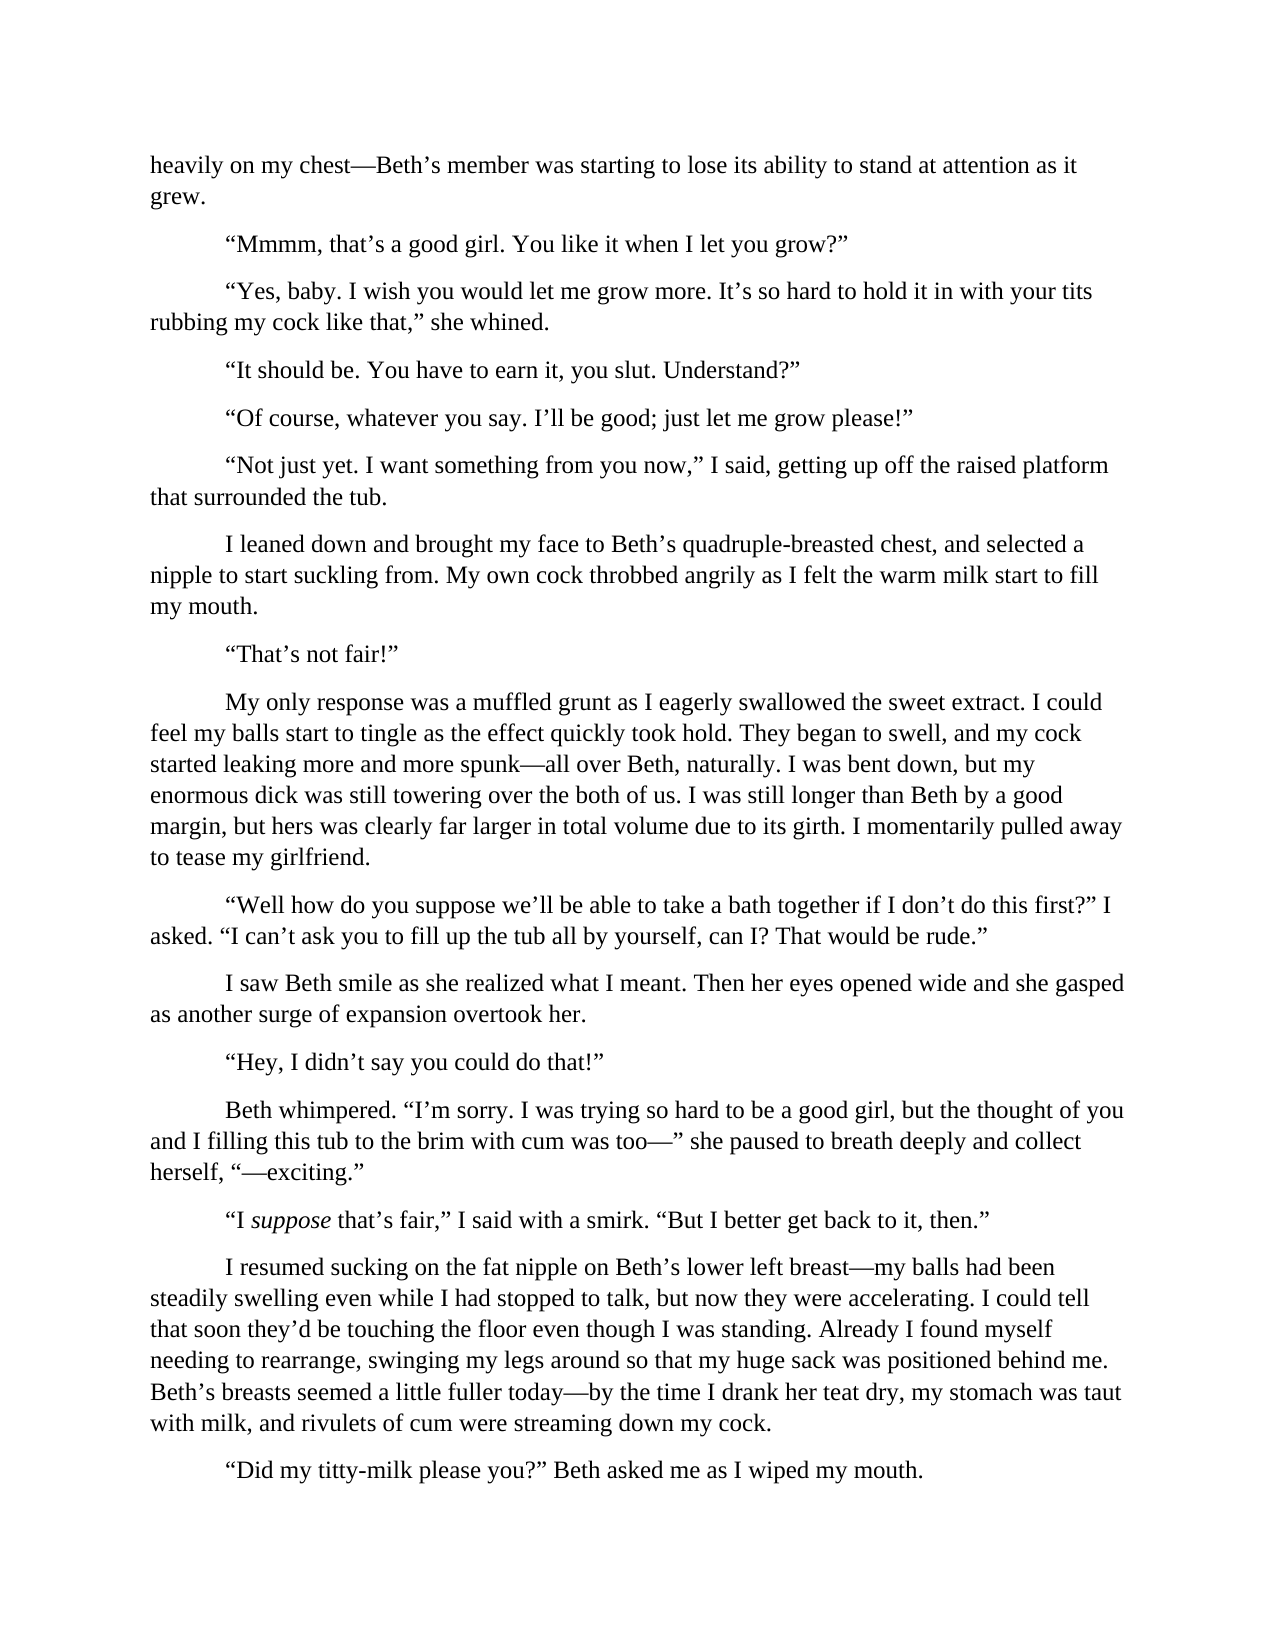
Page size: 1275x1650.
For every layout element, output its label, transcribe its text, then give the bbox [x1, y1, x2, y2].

text Beth whimpered. “I’m sorry. I was trying so hard to be a good girl, but the thought of you and I filling this tub to the brim with cum was too—” she paused to breath deeply and collect herself, “—exciting.” [150, 1095, 1125, 1186]
text I resumed sucking on the fat nipple on Beth’s lower left breast—my balls had been steadily swelling even while I had stopped to talk, but now they were accelerating. I could tell that soon they’d be touching the floor even though I was standing. Already I found myself needing to rearrange, swinging my legs around so that my huge sack was positioned behind me. Beth’s breasts seemed a little fuller today—by the time I drank her teat dry, my stomach was taut with milk, and rivulets of cum were streaming down my cock. [150, 1252, 1125, 1436]
text “Did my titty-milk please you?” Beth asked me as I wiped my mouth. [150, 1455, 1125, 1484]
text “I suppose that’s fair,” I said with a smirk. “But I better get back to it, then.” [150, 1205, 1125, 1233]
text I saw Beth smile as she realized what I meant. Then her eyes opened wide and she gasped as another surge of expansion overtook her. [150, 968, 1125, 1028]
text “Yes, baby. I wish you would let me grow more. It’s so hard to hold it in with your tits rubbing my cock like that,” she whined. [150, 276, 1125, 336]
text “Hey, I didn’t say you could do that!” [150, 1047, 1125, 1076]
text “That’s not fair!” [150, 639, 1125, 668]
text “Mmmm, that’s a good girl. You like it when I let you grow?” [150, 229, 1125, 257]
text “Not just yet. I want something from you now,” I said, getting up off the raised platform that surrounded the tub. [150, 451, 1125, 510]
text “It should be. You have to earn it, you slut. Understand?” [150, 355, 1125, 384]
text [150, 150, 1125, 210]
text “Of course, whatever you say. I’ll be good; just let me grow please!” [150, 403, 1125, 432]
text “Well how do you suppose we’ll be able to take a bath together if I don’t do this first?” I asked. “I can’t ask you to fill up the tub all by yourself, can I? That would be rude.” [150, 890, 1125, 949]
text I leaned down and brought my face to Beth’s quadruple-breasted chest, and selected a nipple to start suckling from. My own cock throbbed angrily as I felt the warm milk start to fill my mouth. [150, 529, 1125, 620]
text My only response was a muffled grunt as I eagerly swallowed the sweet extract. I could feel my balls start to tingle as the effect quickly took hold. They began to swell, and my cock started leaking more and more spunk—all over Beth, naturally. I was bent down, but my enormous dick was still towering over the both of us. I was still longer than Beth by a good margin, but hers was clearly far larger in total volume due to its girth. I momentarily pulled away to tease my girlfriend. [150, 687, 1125, 871]
